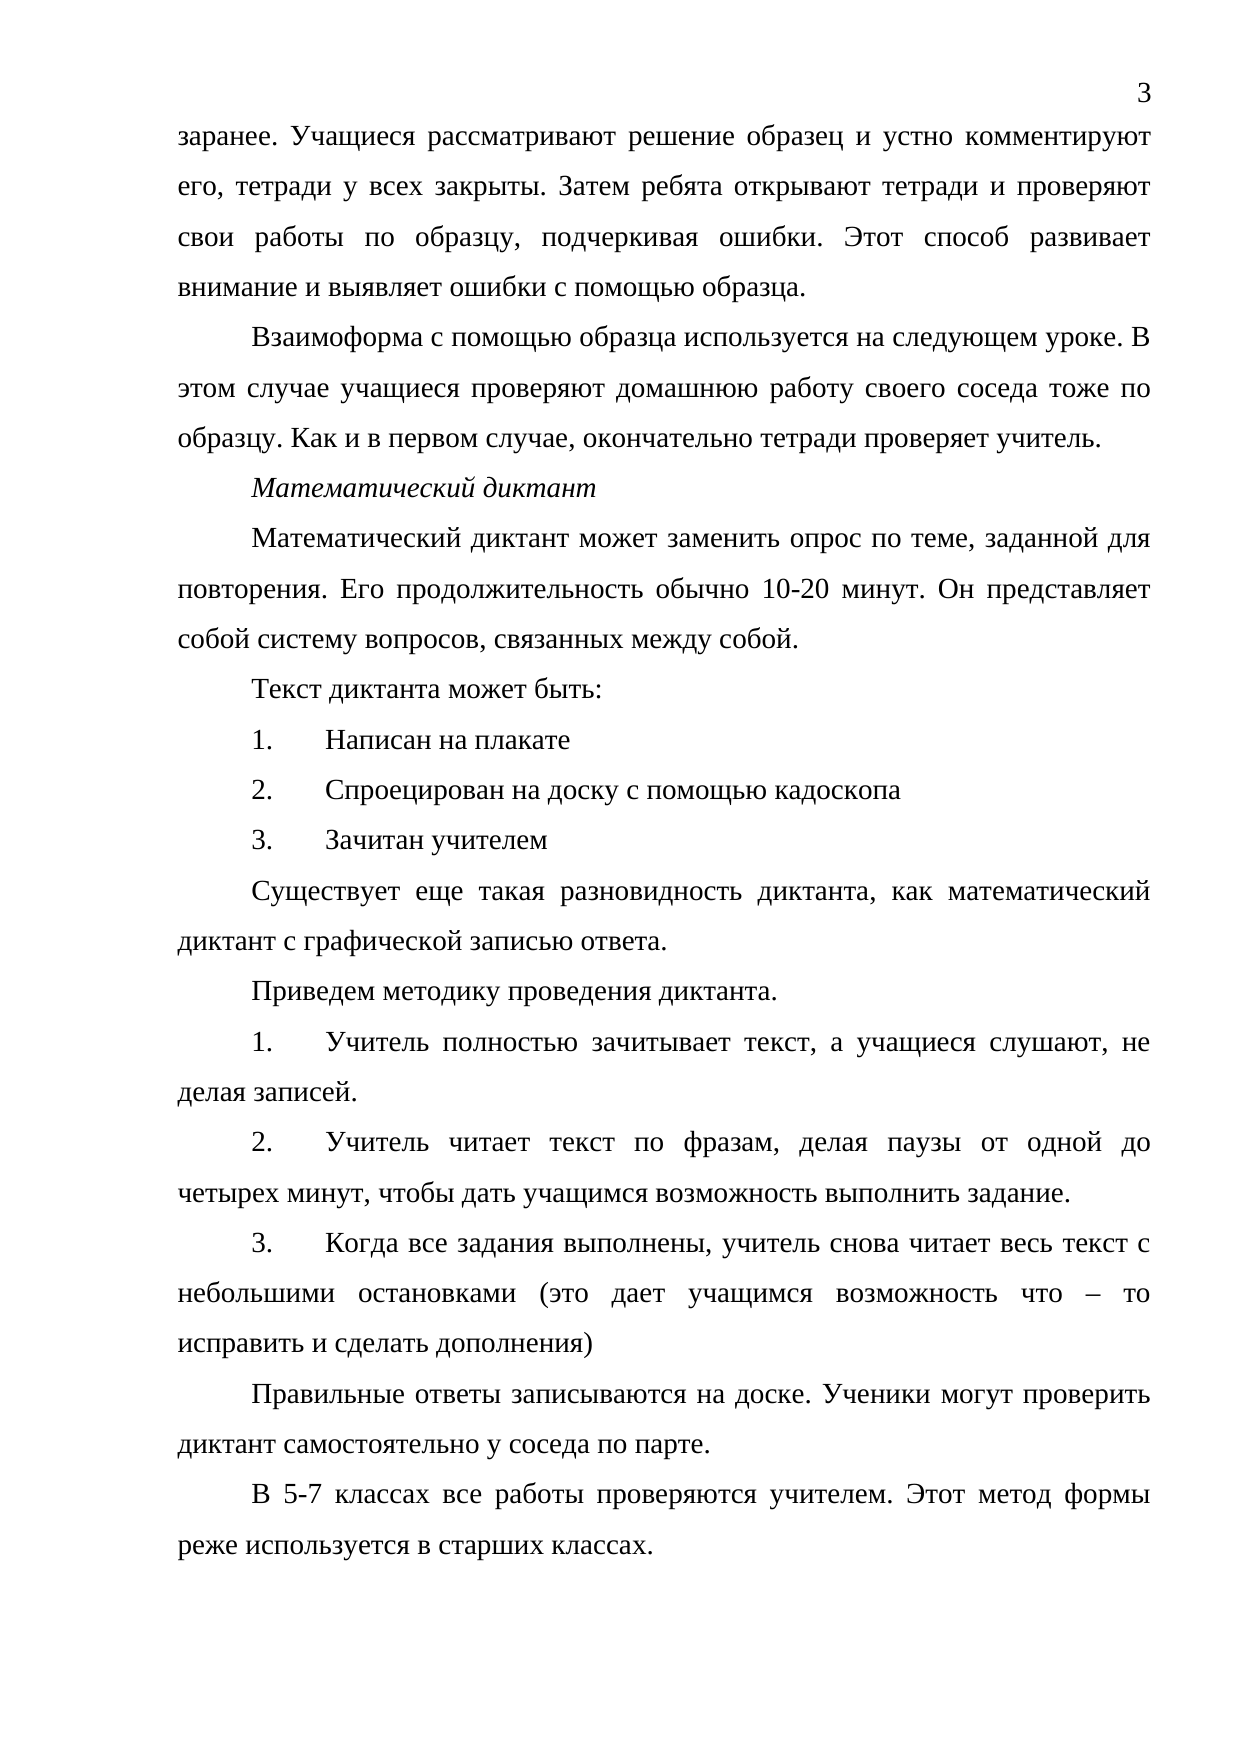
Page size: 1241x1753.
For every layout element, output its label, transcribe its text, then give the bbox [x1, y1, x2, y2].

text Существует еще такая разновидность диктанта, как математический диктант с графической записью ответа. [177, 873, 1152, 957]
text Правильные ответы записываются на доске. Ученики могут проверить диктант самостоятельно у соседа по парте. [177, 1376, 1152, 1460]
text Приведем методику проведения диктанта. [177, 973, 1152, 1007]
text Математический диктант может заменить опрос по теме, заданной для повторения. Его продолжительность обычно 10-20 минут. Он представляет собой систему вопросов, связанных между собой. [177, 521, 1152, 655]
list Учитель полностью зачитывает текст, а учащиеся слушают, не делая записей. [177, 1024, 1152, 1108]
list Учитель читает текст по фразам, делая паузы от одной до четырех минут, чтобы дать учащимся возможность выполнить задание. [177, 1124, 1152, 1208]
text В 5-7 классах все работы проверяются учителем. Этот метод формы реже используется в старших классах. [177, 1477, 1152, 1560]
list Написан на плакате [177, 722, 1152, 755]
list Зачитан учителем [177, 822, 1152, 856]
list Спроецирован на доску с помощью кадоскопа [177, 772, 1152, 806]
text Взаимоформа с помощью образца используется на следующем уроке. В этом случае учащиеся проверяют домашнюю работу своего соседа тоже по образцу. Как и в первом случае, окончательно тетради проверяет учитель. [177, 319, 1152, 453]
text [177, 118, 1152, 303]
list Когда все задания выполнены, учитель снова читает весь текст с небольшими остановками (это дает учащимся возможность что – то исправить и сделать дополнения) [177, 1225, 1152, 1359]
text Математический диктант [177, 470, 1152, 504]
text Текст диктанта может быть: [177, 672, 1152, 705]
